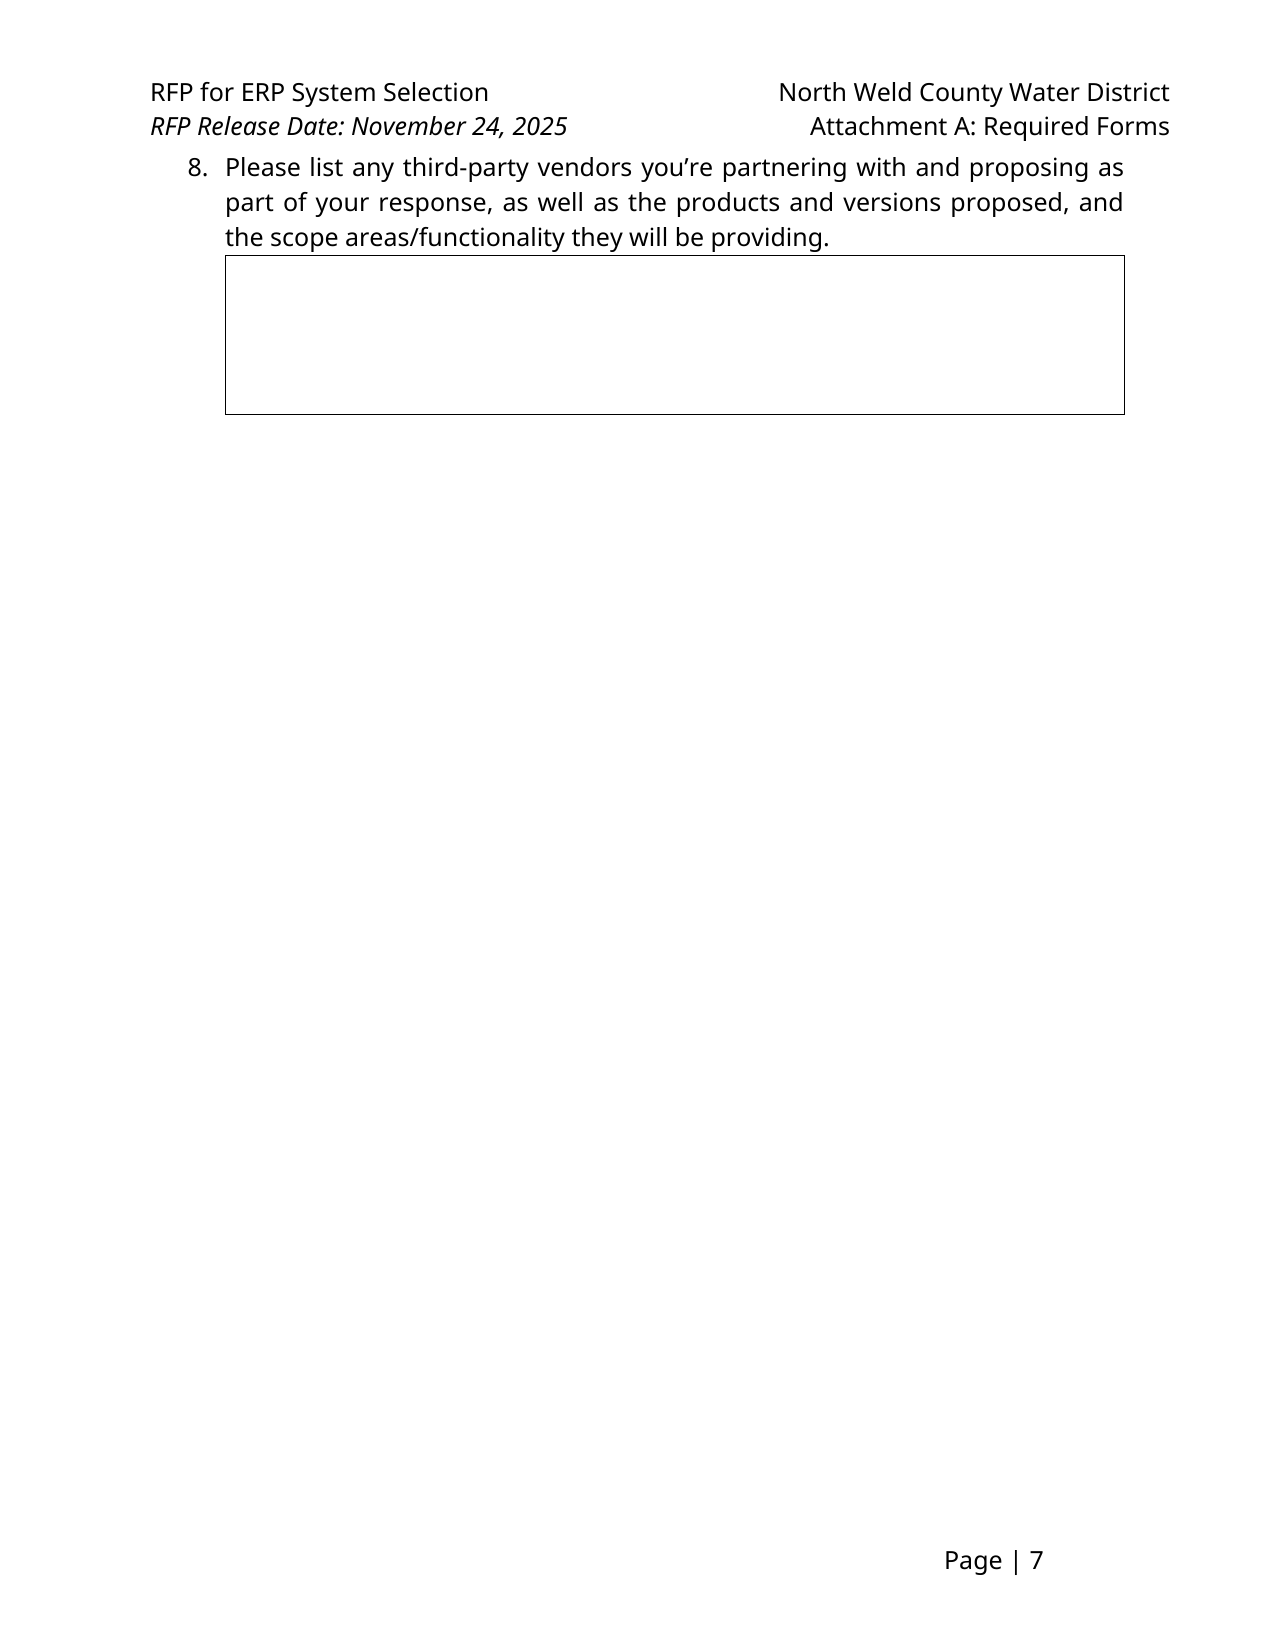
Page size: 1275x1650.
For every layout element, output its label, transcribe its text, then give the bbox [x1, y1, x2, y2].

table_header [226, 256, 1124, 414]
list Please list any third-party vendors you’re partnering with and proposing as part of your response, as well as the products and versions proposed, and the scope areas/functionality they will be providing. [187, 150, 1125, 254]
